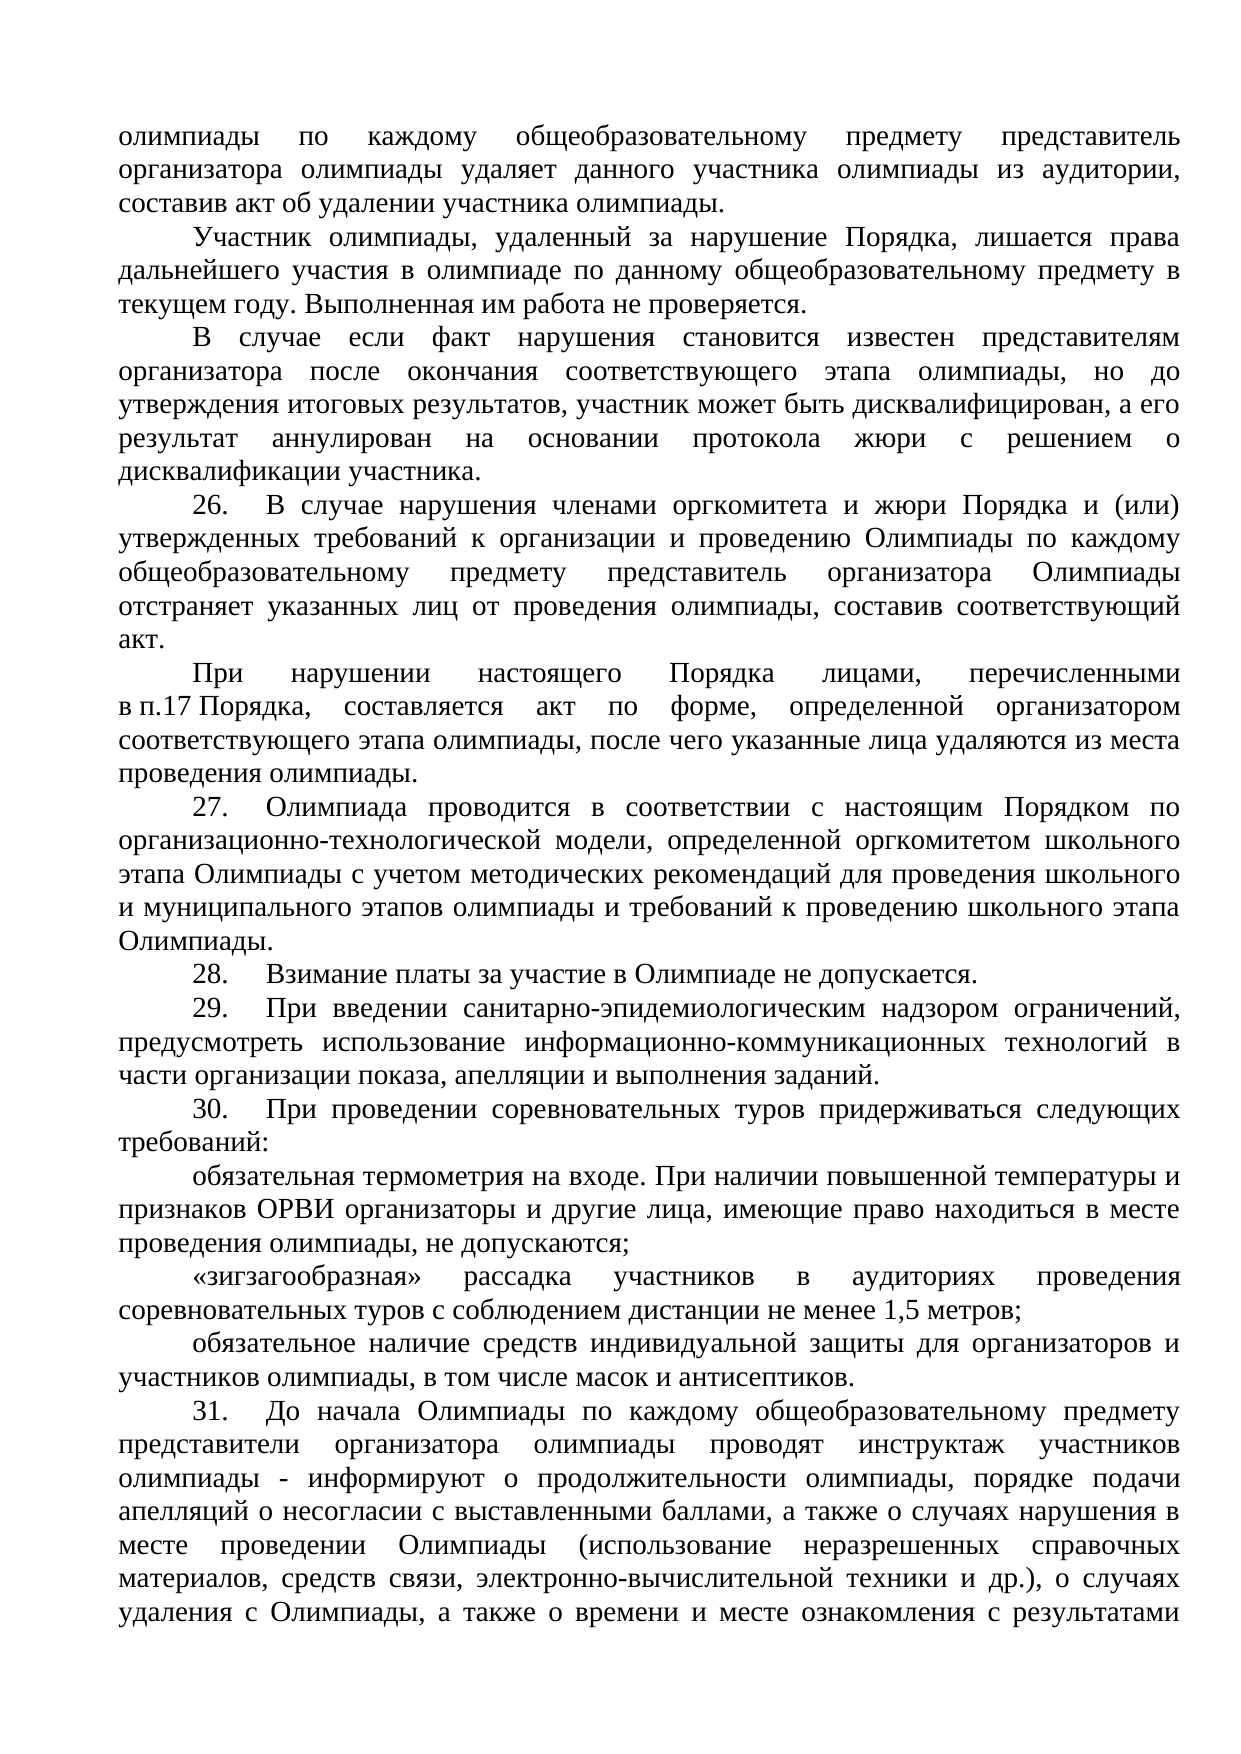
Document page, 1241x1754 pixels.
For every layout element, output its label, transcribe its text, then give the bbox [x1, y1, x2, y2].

text обязательное наличие средств индивидуальной защиты для организаторов и участников олимпиады, в том числе масок и антисептиков. [118, 1326, 1181, 1393]
text В случае если факт нарушения становится известен представителям организатора после окончания соответствующего этапа олимпиады, но до утверждения итоговых результатов, участник может быть дисквалифицирован, а его результат аннулирован на основании протокола жюри с решением о дисквалификации участника. [118, 319, 1181, 487]
text обязательная термометрия на входе. При наличии повышенной температуры и признаков ОРВИ организаторы и другие лица, имеющие право находиться в месте проведения олимпиады, не допускаются; [118, 1158, 1181, 1258]
text «зигзагообразная» рассадка участников в аудиториях проведения соревновательных туров с соблюдением дистанции не менее 1,5 метров; [118, 1258, 1181, 1326]
list Олимпиада проводится в соответствии с настоящим Порядком по организационно-технологической модели, определенной оргкомитетом школьного этапа Олимпиады с учетом методических рекомендаций для проведения школьного и муниципального этапов олимпиады и требований к проведению школьного этапа Олимпиады. [118, 789, 1181, 957]
text При нарушении настоящего Порядка лицами, перечисленными в п.17 Порядка, составляется акт по форме, определенной организатором соответствующего этапа олимпиады, после чего указанные лица удаляются из места проведения олимпиады. [118, 655, 1181, 789]
list При проведении соревновательных туров придерживаться следующих требований: [118, 1091, 1181, 1158]
list Взимание платы за участие в Олимпиаде не допускается. [118, 957, 1181, 990]
text Участник олимпиады, удаленный за нарушение Порядка, лишается права дальнейшего участия в олимпиаде по данному общеобразовательному предмету в текущем году. Выполненная им работа не проверяется. [118, 219, 1181, 319]
list В случае нарушения членами оргкомитета и жюри Порядка и (или) утвержденных требований к организации и проведению Олимпиады по каждому общеобразовательному предмету представитель организатора Олимпиады отстраняет указанных лиц от проведения олимпиады, составив соответствующий акт. [118, 487, 1181, 655]
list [118, 118, 1181, 219]
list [118, 1393, 1181, 1627]
list При введении санитарно-эпидемиологическим надзором ограничений, предусмотреть использование информационно-коммуникационных технологий в части организации показа, апелляции и выполнения заданий. [118, 990, 1181, 1091]
